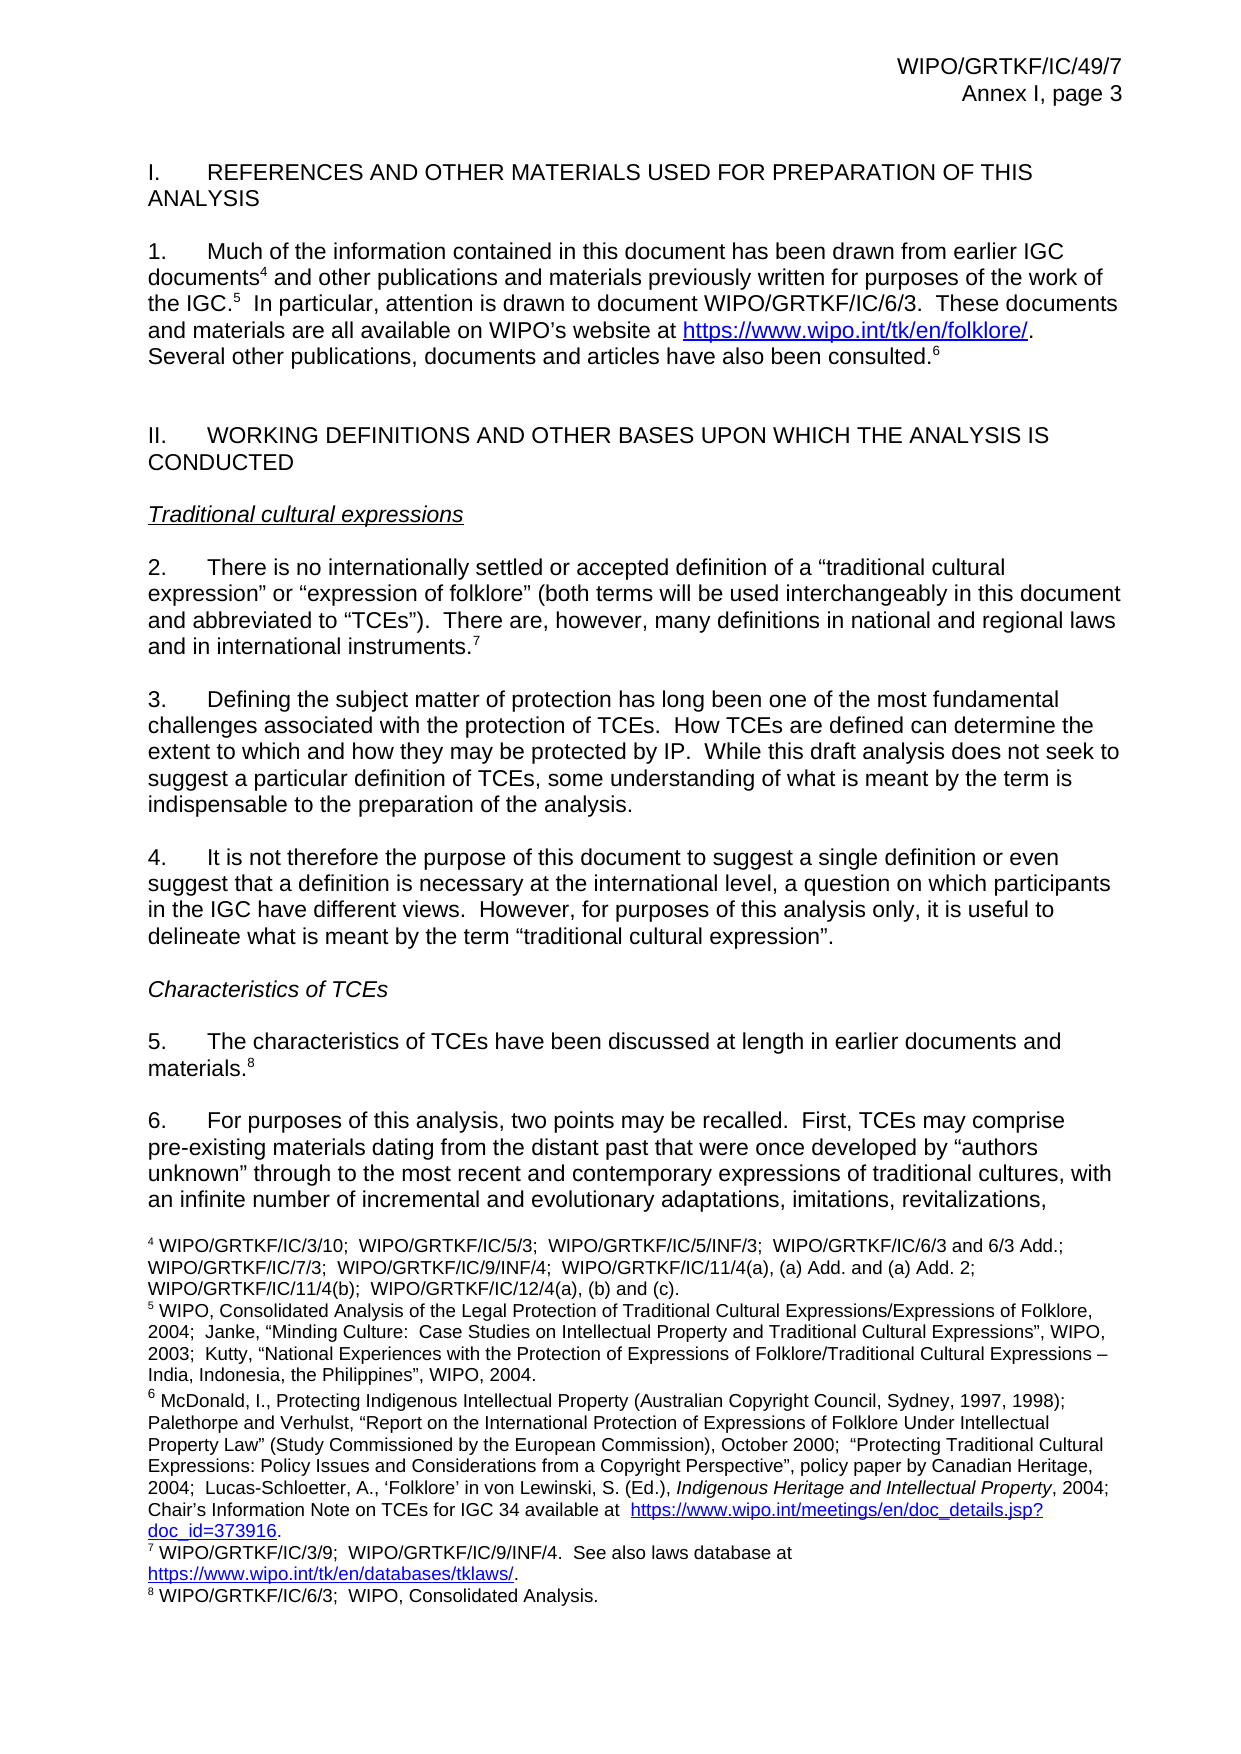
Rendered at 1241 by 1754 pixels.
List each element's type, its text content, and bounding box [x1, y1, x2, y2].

text Characteristics of TCEs [148, 976, 1122, 1002]
list Defining the subject matter of protection has long been one of the most fundamental challenges associated with the protection of TCEs. How TCEs are defined can determine the extent to which and how they may be protected by IP. While this draft analysis does not seek to suggest a particular definition of TCEs, some understanding of what is meant by the term is indispensable to the preparation of the analysis. [148, 686, 1122, 817]
list For purposes of this analysis, two points may be recalled. First, TCEs may comprise pre-existing materials dating from the distant past that were once developed by “authors unknown” through to the most recent and contemporary expressions of traditional cultures, with an infinite number of incremental and evolutionary adaptations, imitations, revitalizations, revivals and recreations in between. TCEs, part of living heritage, are constantly recreated by communities and groups in response to their environment and their interaction with nature and their history, and provide them with a sense of identity and continuity. A distinction may, therefore, be made between pre-existing TCEs and contemporary interpretations and adaptations of them. [148, 1107, 1122, 1213]
list There is no internationally settled or accepted definition of a “traditional cultural expression” or “expression of folklore” (both terms will be used interchangeably in this document and abbreviated to “TCEs”). There are, however, many definitions in national and regional laws and in international instruments. [148, 554, 1122, 659]
text II. WORKING DEFINITIONS AND OTHER BASES UPON WHICH THE ANALYSIS IS CONDUCTED [148, 422, 1122, 475]
text I. REFERENCES AND OTHER MATERIALS USED FOR PREPARATION OF THIS ANALYSIS [148, 158, 1122, 211]
list Much of the information contained in this document has been drawn from earlier IGC documents and other publications and materials previously written for purposes of the work of the IGC. In particular, attention is drawn to document WIPO/GRTKF/IC/6/3. These documents and materials are all available on WIPO’s website at https://www.wipo.int/tk/en/folklore/. Several other publications, documents and articles have also been consulted. [148, 238, 1122, 369]
list It is not therefore the purpose of this document to suggest a single definition or even suggest that a definition is necessary at the international level, a question on which participants in the IGC have different views. However, for purposes of this analysis only, it is useful to delineate what is meant by the term “traditional cultural expression”. [148, 844, 1122, 949]
text Traditional cultural expressions [148, 501, 1122, 527]
list The characteristics of TCEs have been discussed at length in earlier documents and materials. [148, 1028, 1122, 1081]
